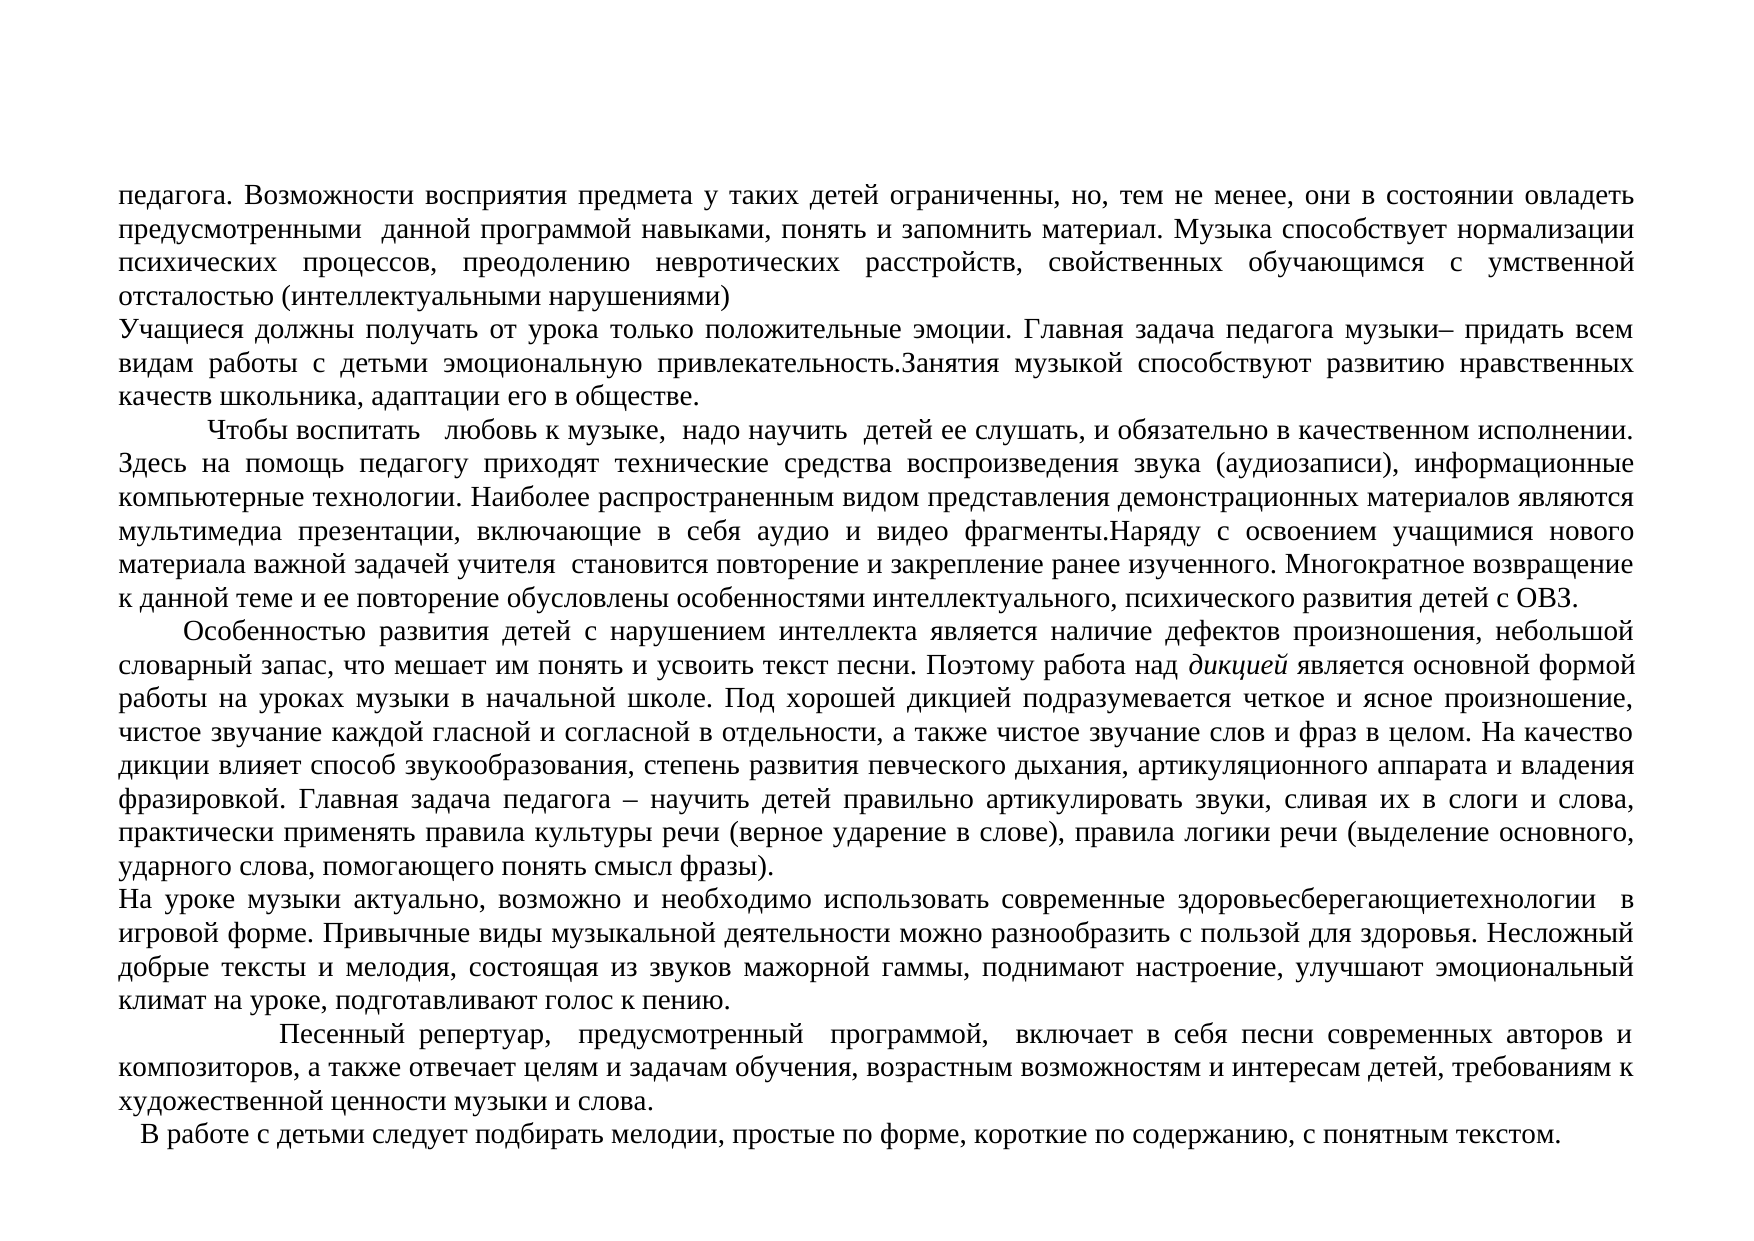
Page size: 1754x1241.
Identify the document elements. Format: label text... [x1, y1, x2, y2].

text Учащиеся должны получать от урока только положительные эмоции. Главная задача педагога музыки– придать всем видам работы с детьми эмоциональную привлекательность.Занятия музыкой способствуют развитию нравственных качеств школьника, адаптации его в обществе. [118, 311, 1636, 412]
text Особенностью развития детей с нарушением интеллекта является наличие дефектов произношения, небольшой словарный запас, что мешает им понять и усвоить текст песни. Поэтому работа над дикцией является основной формой работы на уроках музыки в начальной школе. Под хорошей дикцией подразумевается четкое и ясное произношение, чистое звучание каждой гласной и согласной в отдельности, а также чистое звучание слов и фраз в целом. На качество дикции влияет способ звукообразования, степень развития певческого дыхания, артикуляционного аппарата и владения фразировкой. Главная задача педагога – научить детей правильно артикулировать звуки, сливая их в слоги и слова, практически применять правила культуры речи (верное ударение в слове), правила логики речи (выделение основного, ударного слова, помогающего понять смысл фразы). [118, 613, 1636, 882]
text Чтобы воспитать любовь к музыке, надо научить детей ее слушать, и обязательно в качественном исполнении. Здесь на помощь педагогу приходят технические средства воспроизведения звука (аудиозаписи), информационные компьютерные технологии. Наиболее распространенным видом представления демонстрационных материалов являются мультимедиа презентации, включающие в себя аудио и видео фрагменты.Наряду с освоением учащимися нового материала важной задачей учителя становится повторение и закрепление ранее изученного. Многократное возвращение к данной теме и ее повторение обусловлены особенностями интеллектуального, психического развития детей с ОВЗ. [118, 412, 1636, 613]
text Песенный репертуар, предусмотренный программой, включает в себя песни современных авторов и композиторов, а также отвечает целям и задачам обучения, возрастным возможностям и интересам детей, требованиям к художественной ценности музыки и слова. [118, 1016, 1636, 1116]
text В работе с детьми следует подбирать мелодии, простые по форме, короткие по содержанию, с понятным текстом. [118, 1116, 1636, 1150]
text На уроке музыки актуально, возможно и необходимо использовать современные здоровьесберегающиетехнологии в игровой форме. Привычные виды музыкальной деятельности можно разнообразить с пользой для здоровья. Несложный добрые тексты и мелодия, состоящая из звуков мажорной гаммы, поднимают настроение, улучшают эмоциональный климат на уроке, подготавливают голос к пению. [118, 882, 1636, 1016]
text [118, 177, 1636, 311]
